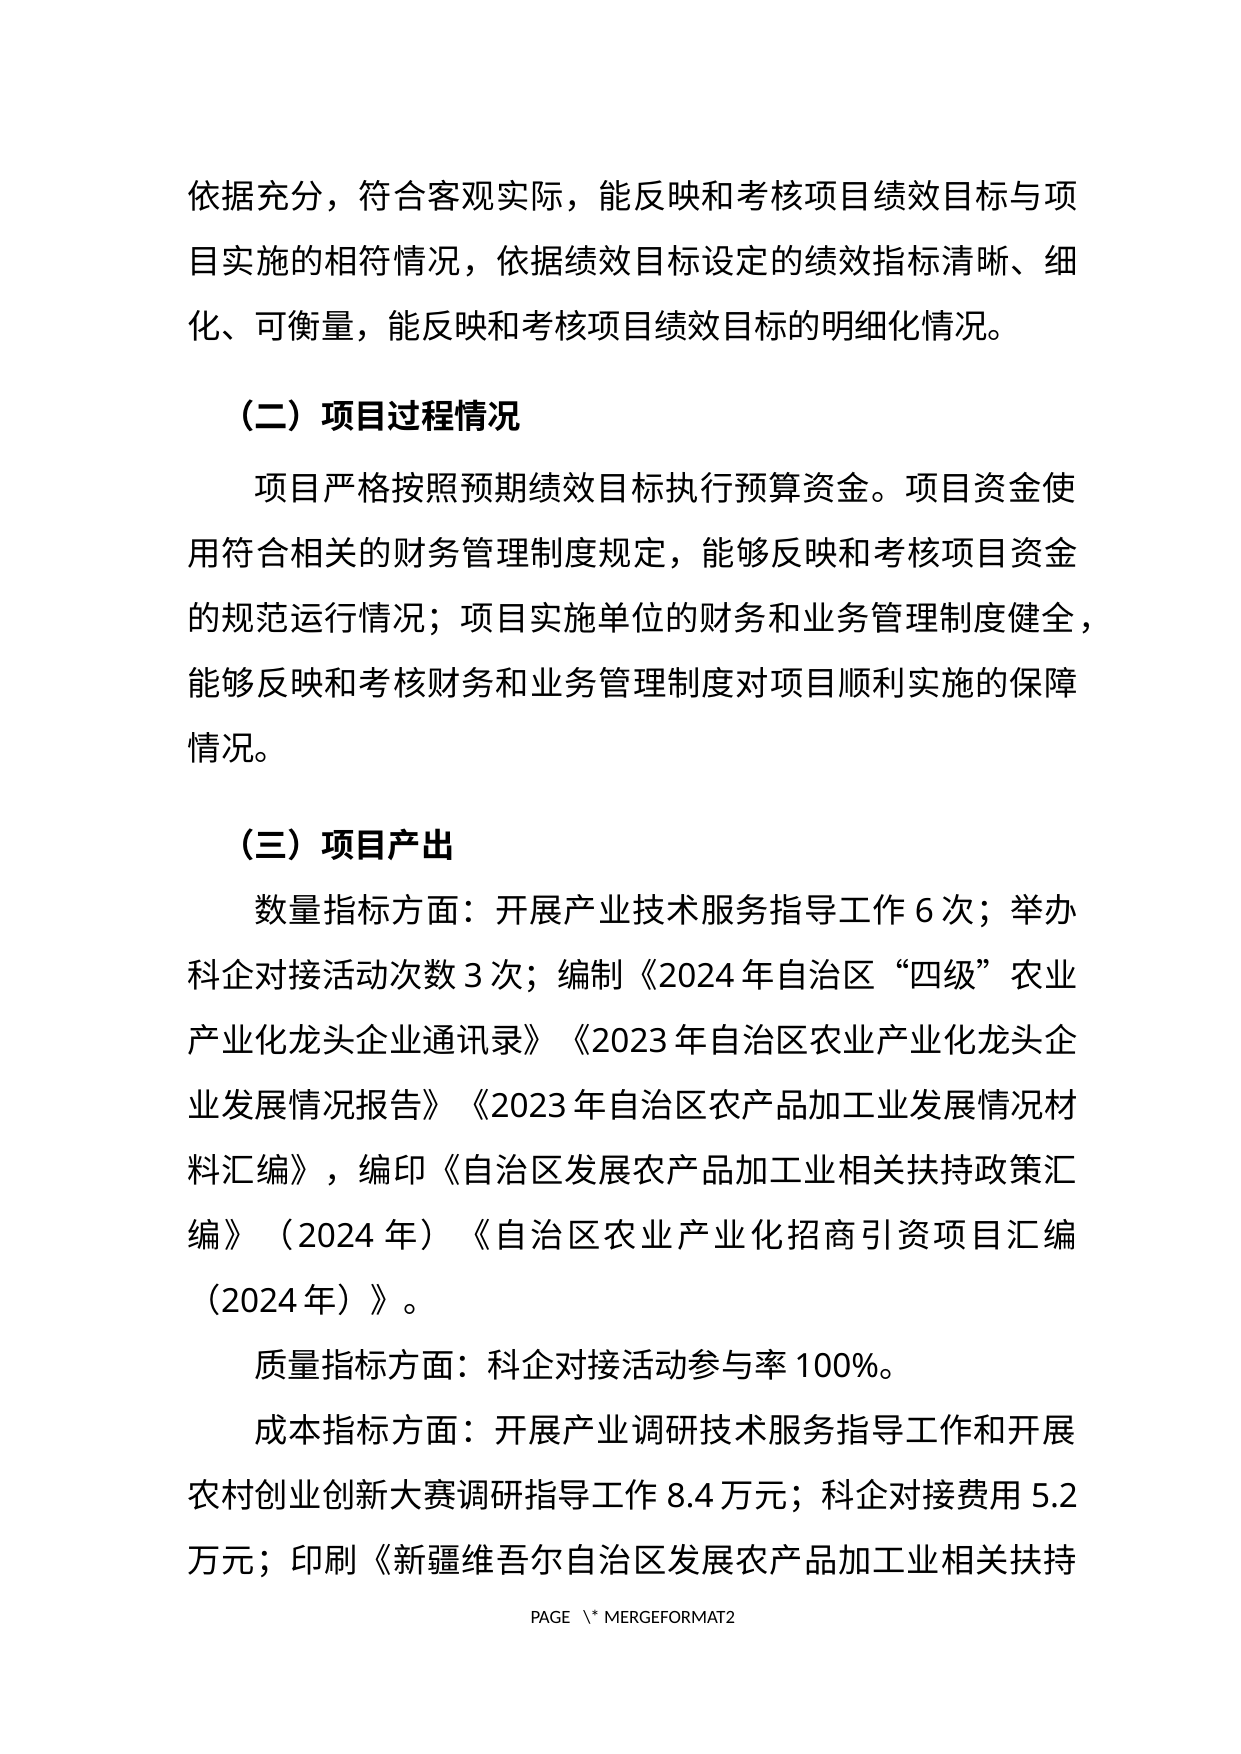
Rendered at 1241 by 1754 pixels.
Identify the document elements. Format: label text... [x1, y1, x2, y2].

list 项目严格按照预期绩效目标执行预算资金。项目资金使用符合相关的财务管理制度规定，能够反映和考核项目资金的规范运行情况；项目实施单位的财务和业务管理制度健全，能够反映和考核财务和业务管理制度对项目顺利实施的保障情况。 [187, 453, 1078, 778]
list 项目产出 [187, 811, 1078, 876]
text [187, 162, 1078, 357]
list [187, 1396, 1078, 1591]
list 数量指标方面：开展产业技术服务指导工作6次；举办科企对接活动次数3次；编制《2024年自治区“四级”农业产业化龙头企业通讯录》《2023年自治区农业产业化龙头企业发展情况报告》《2023年自治区农产品加工业发展情况材料汇编》，编印《自治区发展农产品加工业相关扶持政策汇编》（2024年）《自治区农业产业化招商引资项目汇编（2024年）》。 [187, 876, 1078, 1331]
list 质量指标方面：科企对接活动参与率100%。 [187, 1331, 1078, 1396]
title 项目过程情况 [187, 382, 1078, 447]
